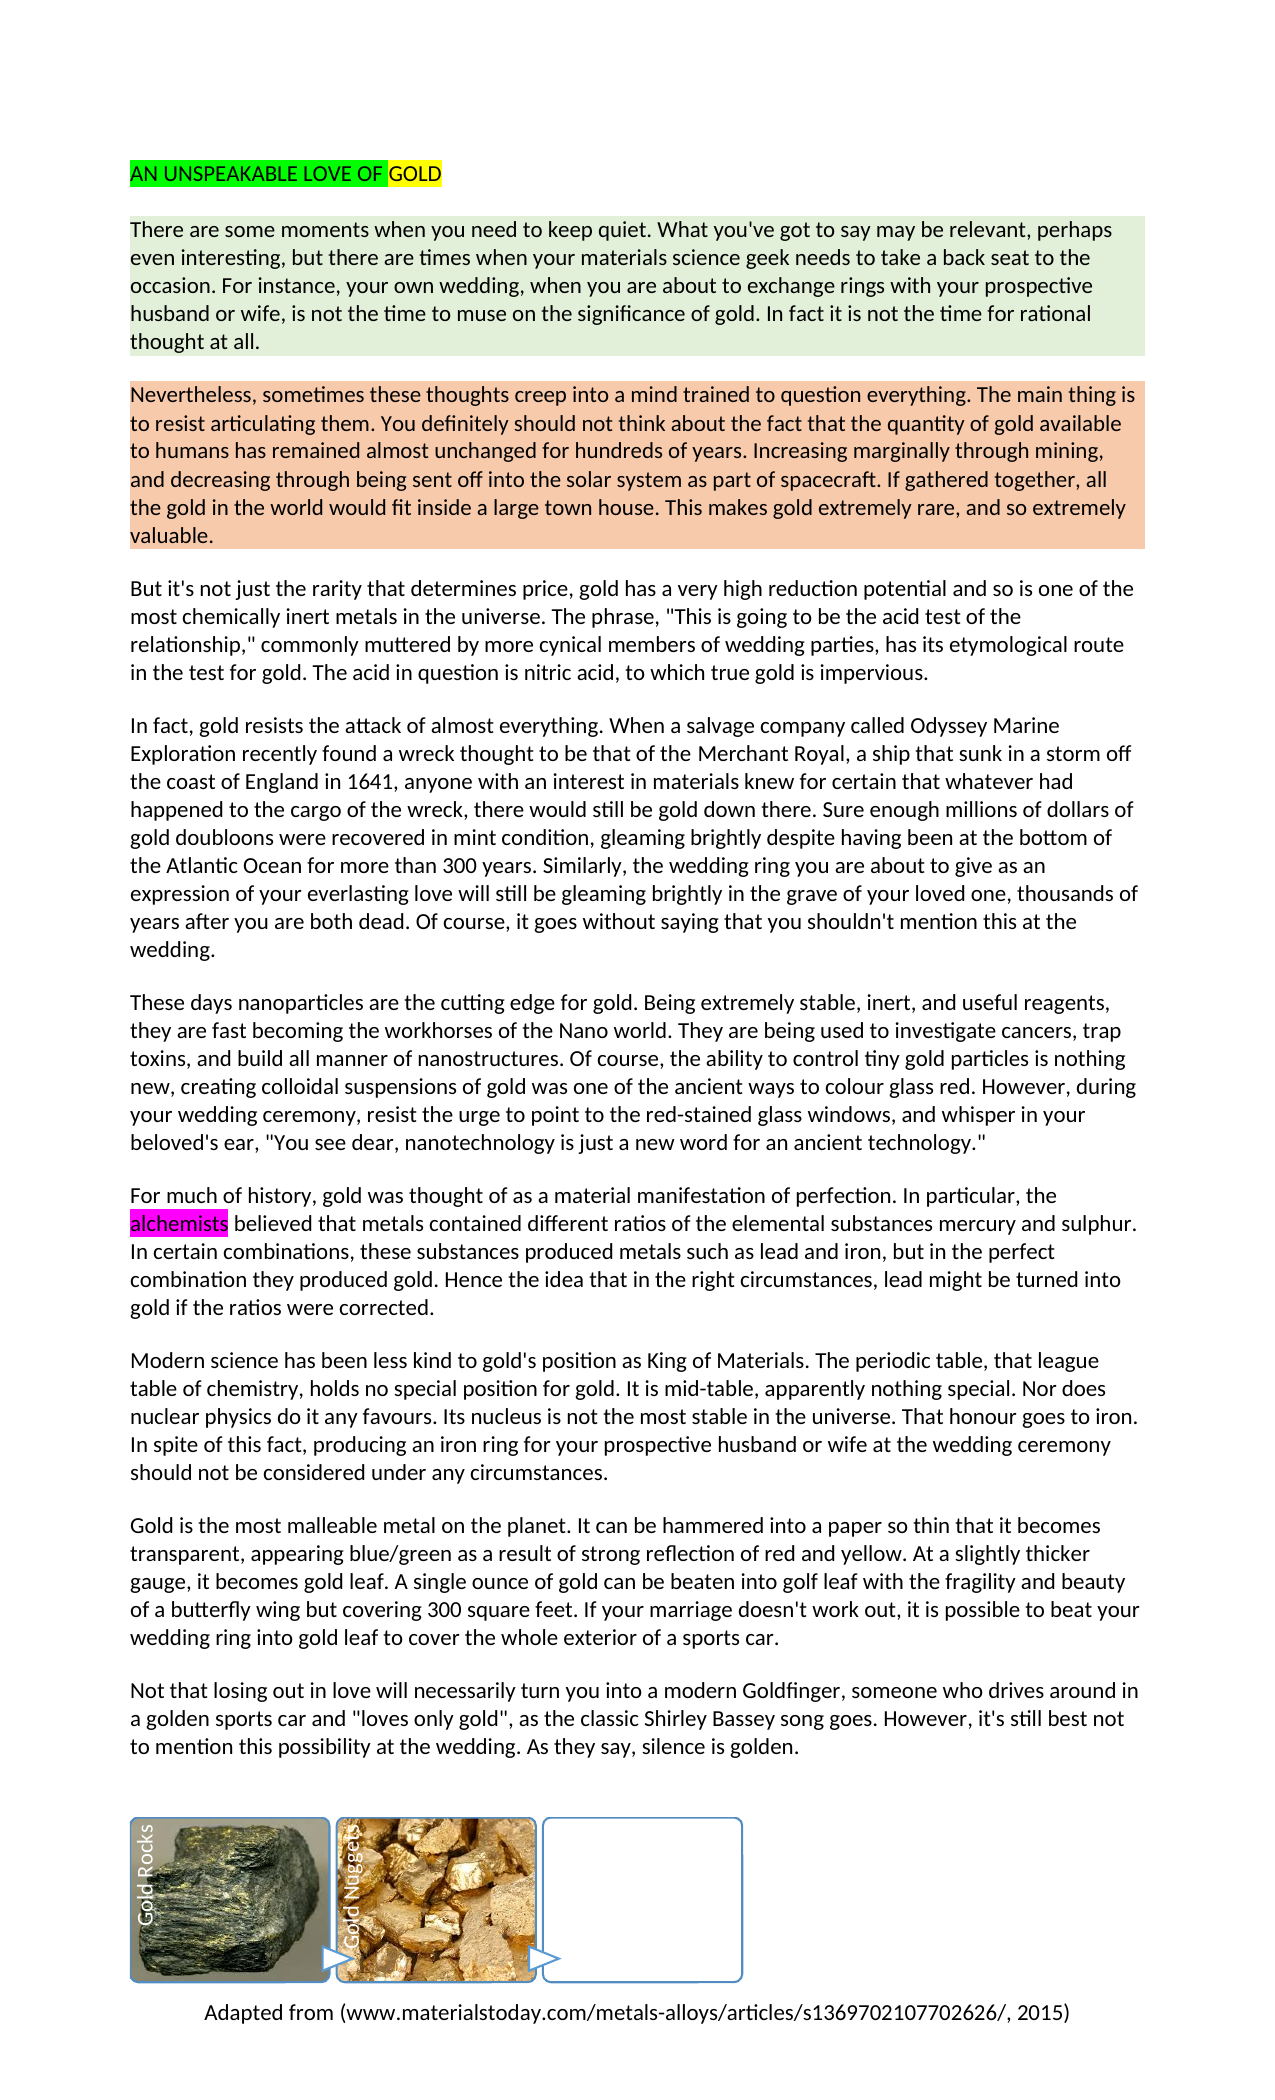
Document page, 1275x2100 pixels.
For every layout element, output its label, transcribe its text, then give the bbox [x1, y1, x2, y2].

text Modern science has been less kind to gold's position as King of Materials. The periodic table, that league table of chemistry, holds no special position for gold. It is mid-table, apparently nothing special. Nor does nuclear physics do it any favours. Its nucleus is not the most stable in the universe. That honour goes to iron. In spite of this fact, producing an iron ring for your prospective husband or wife at the wedding ceremony should not be considered under any circumstances. [130, 1346, 1145, 1486]
text An unspeakable love of gold [130, 159, 1145, 187]
text Gold is the most malleable metal on the planet. It can be hammered into a paper so thin that it becomes transparent, appearing blue/green as a result of strong reflection of red and yellow. At a slightly thicker gauge, it becomes gold leaf. A single ounce of gold can be beaten into golf leaf with the fragility and beauty of a butterfly wing but covering 300 square feet. If your marriage doesn't work out, it is possible to beat your wedding ring into gold leaf to cover the whole exterior of a sports car. [130, 1511, 1145, 1651]
text In fact, gold resists the attack of almost everything. When a salvage company called Odyssey Marine Exploration recently found a wreck thought to be that of the Merchant Royal, a ship that sunk in a storm off the coast of England in 1641, anyone with an interest in materials knew for certain that whatever had happened to the cargo of the wreck, there would still be gold down there. Sure enough millions of dollars of gold doubloons were recovered in mint condition, gleaming brightly despite having been at the bottom of the Atlantic Ocean for more than 300 years. Similarly, the wedding ring you are about to give as an expression of your everlasting love will still be gleaming brightly in the grave of your loved one, thousands of years after you are both dead. Of course, it goes without saying that you shouldn't mention this at the wedding. [130, 711, 1145, 963]
text Not that losing out in love will necessarily turn you into a modern Goldfinger, someone who drives around in a golden sports car and "loves only gold", as the classic Shirley Bassey song goes. However, it's still best not to mention this possibility at the wedding. As they say, silence is golden. [130, 1676, 1145, 1761]
text For much of history, gold was thought of as a material manifestation of perfection. In particular, the alchemists believed that metals contained different ratios of the elemental substances mercury and sulphur. In certain combinations, these substances produced metals such as lead and iron, but in the perfect combination they produced gold. Hence the idea that in the right circumstances, lead might be turned into gold if the ratios were corrected. [130, 1181, 1145, 1321]
text Nevertheless, sometimes these thoughts creep into a mind trained to question everything. The main thing is to resist articulating them. You definitely should not think about the fact that the quantity of gold available to humans has remained almost unchanged for hundreds of years. Increasing marginally through mining, and decreasing through being sent off into the solar system as part of spacecraft. If gathered together, all the gold in the world would fit inside a large town house. This makes gold extremely rare, and so extremely valuable. [130, 381, 1145, 549]
text These days nanoparticles are the cutting edge for gold. Being extremely stable, inert, and useful reagents, they are fast becoming the workhorses of the Nano world. They are being used to investigate cancers, trap toxins, and build all manner of nanostructures. Of course, the ability to control tiny gold particles is nothing new, creating colloidal suspensions of gold was one of the ancient ways to colour glass red. However, during your wedding ceremony, resist the urge to point to the red-stained glass windows, and whisper in your beloved's ear, "You see dear, nanotechnology is just a new word for an ancient technology." [130, 988, 1145, 1156]
picture [338, 1819, 534, 1981]
picture [132, 1819, 328, 1981]
text There are some moments when you need to keep quiet. What you've got to say may be relevant, perhaps even interesting, but there are times when your materials science geek needs to take a back seat to the occasion. For instance, your own wedding, when you are about to exchange rings with your prospective husband or wife, is not the time to muse on the significance of gold. In fact it is not the time for rational thought at all. [130, 216, 1145, 356]
text But it's not just the rarity that determines price, gold has a very high reduction potential and so is one of the most chemically inert metals in the universe. The phrase, "This is going to be the acid test of the relationship," commonly muttered by more cynical members of wedding parties, has its etymological route in the test for gold. The acid in question is nitric acid, to which true gold is impervious. [130, 574, 1145, 686]
